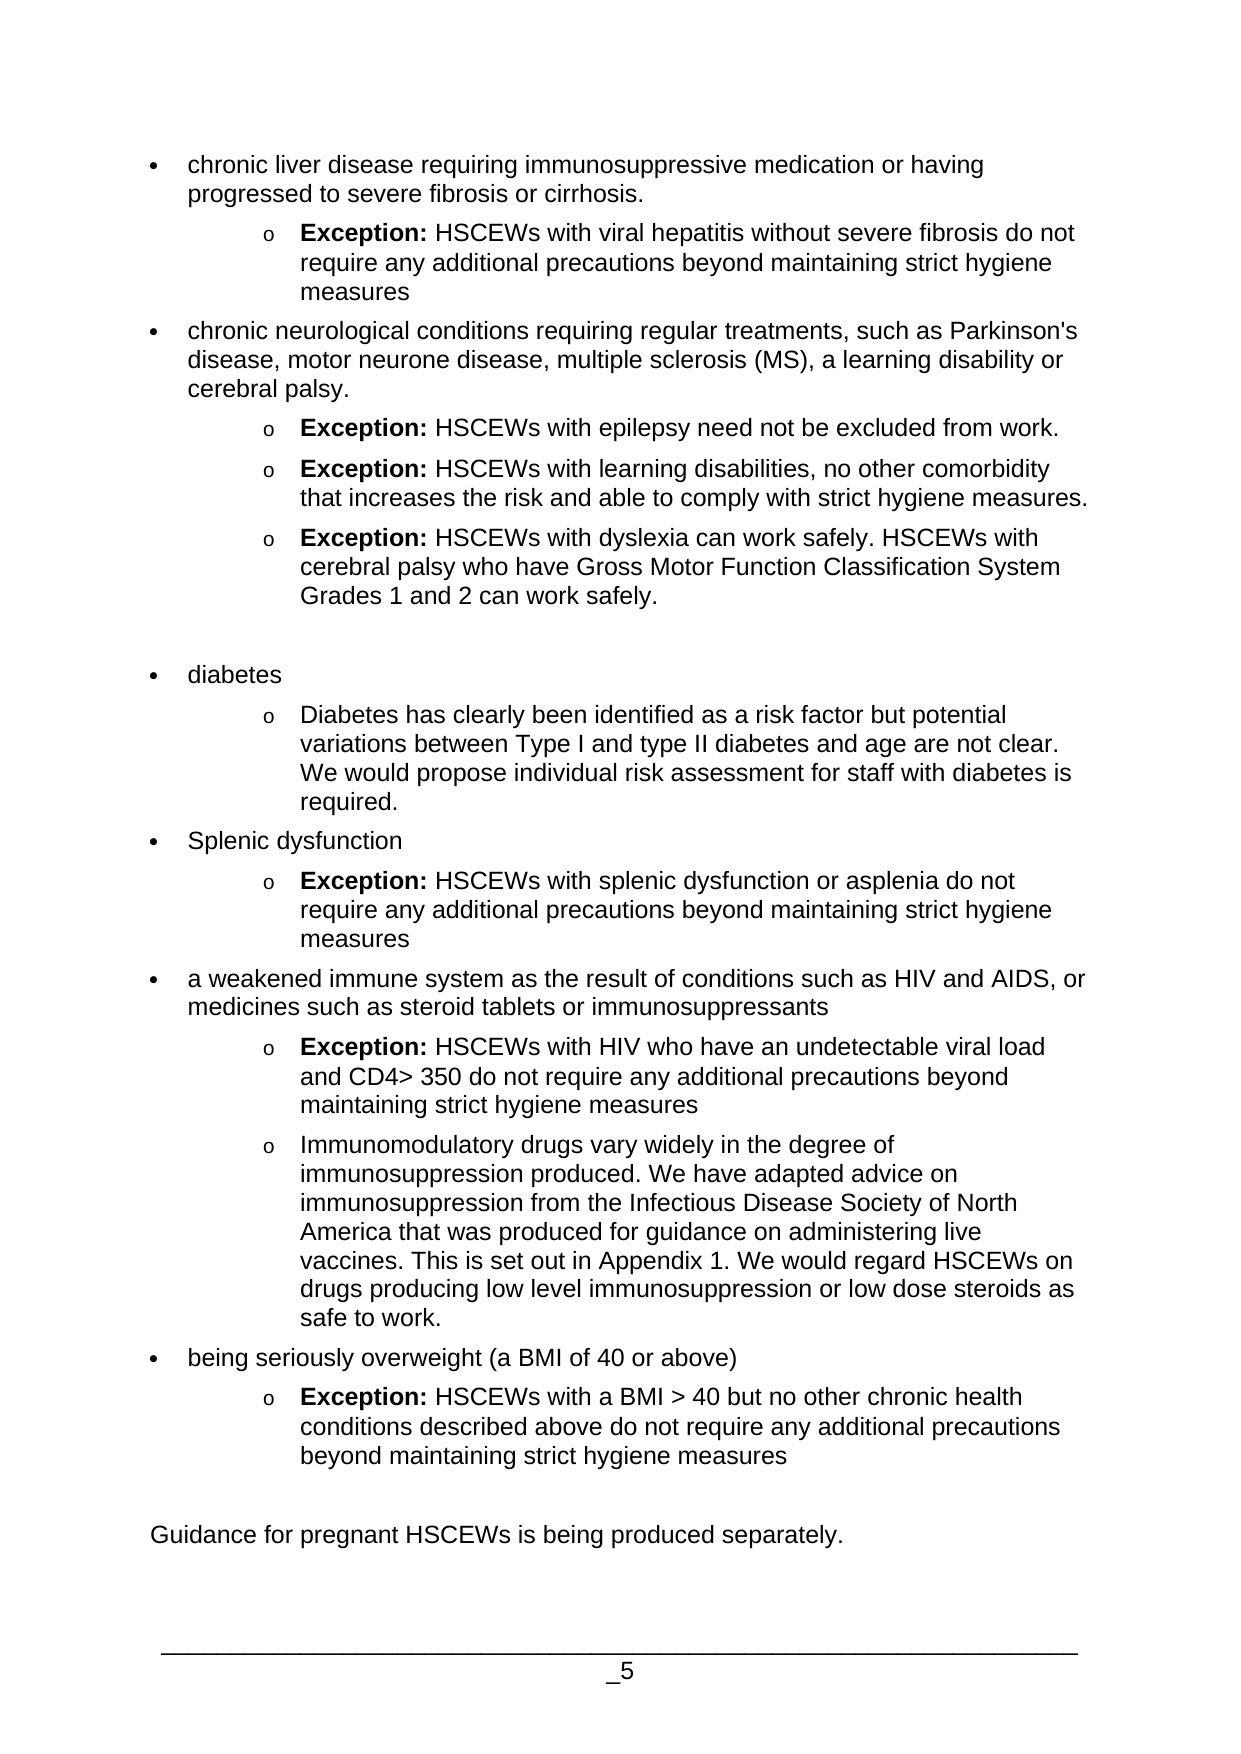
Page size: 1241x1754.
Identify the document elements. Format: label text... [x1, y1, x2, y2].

text Guidance for pregnant HSCEWs is being produced separately. [150, 1519, 1090, 1548]
list being seriously overweight (a BMI of 40 or above) [150, 1343, 1090, 1371]
list Splenic dysfunction [150, 826, 1090, 855]
list Exception: HSCEWs with splenic dysfunction or asplenia do not require any additional precautions beyond maintaining strict hygiene measures [262, 866, 1090, 953]
list diabetes [150, 660, 1090, 689]
list Exception: HSCEWs with HIV who have an undetectable viral load and CD4> 350 do not require any additional precautions beyond maintaining strict hygiene measures [262, 1032, 1090, 1119]
list Exception: HSCEWs with epilepsy need not be excluded from work. [262, 413, 1090, 443]
list a weakened immune system as the result of conditions such as HIV and AIDS, or medicines such as steroid tablets or immunosuppressants [150, 964, 1090, 1021]
list Exception: HSCEWs with a BMI > 40 but no other chronic health conditions described above do not require any additional precautions beyond maintaining strict hygiene measures [262, 1382, 1090, 1469]
list Immunomodulatory drugs vary widely in the degree of immunosuppression produced. We have adapted advice on immunosuppression from the Infectious Disease Society of North America that was produced for guidance on administering live vaccines. This is set out in Appendix 1. We would regard HSCEWs on drugs producing low level immunosuppression or low dose steroids as safe to work. [262, 1130, 1090, 1332]
list chronic neurological conditions requiring regular treatments, such as Parkinson's disease, motor neurone disease, multiple sclerosis (MS), a learning disability or cerebral palsy. [150, 316, 1090, 402]
list Diabetes has clearly been identified as a risk factor but potential variations between Type I and type II diabetes and age are not clear. We would propose individual risk assessment for staff with diabetes is required. [262, 699, 1090, 816]
list chronic liver disease requiring immunosuppressive medication or having progressed to severe fibrosis or cirrhosis. [150, 150, 1090, 207]
list Exception: HSCEWs with viral hepatitis without severe fibrosis do not require any additional precautions beyond maintaining strict hygiene measures [262, 218, 1090, 305]
list Exception: HSCEWs with learning disabilities, no other comorbidity that increases the risk and able to comply with strict hygiene measures. [262, 453, 1090, 512]
list Exception: HSCEWs with dyslexia can work safely. HSCEWs with cerebral palsy who have Gross Motor Function Classification System Grades 1 and 2 can work safely. [262, 523, 1090, 610]
